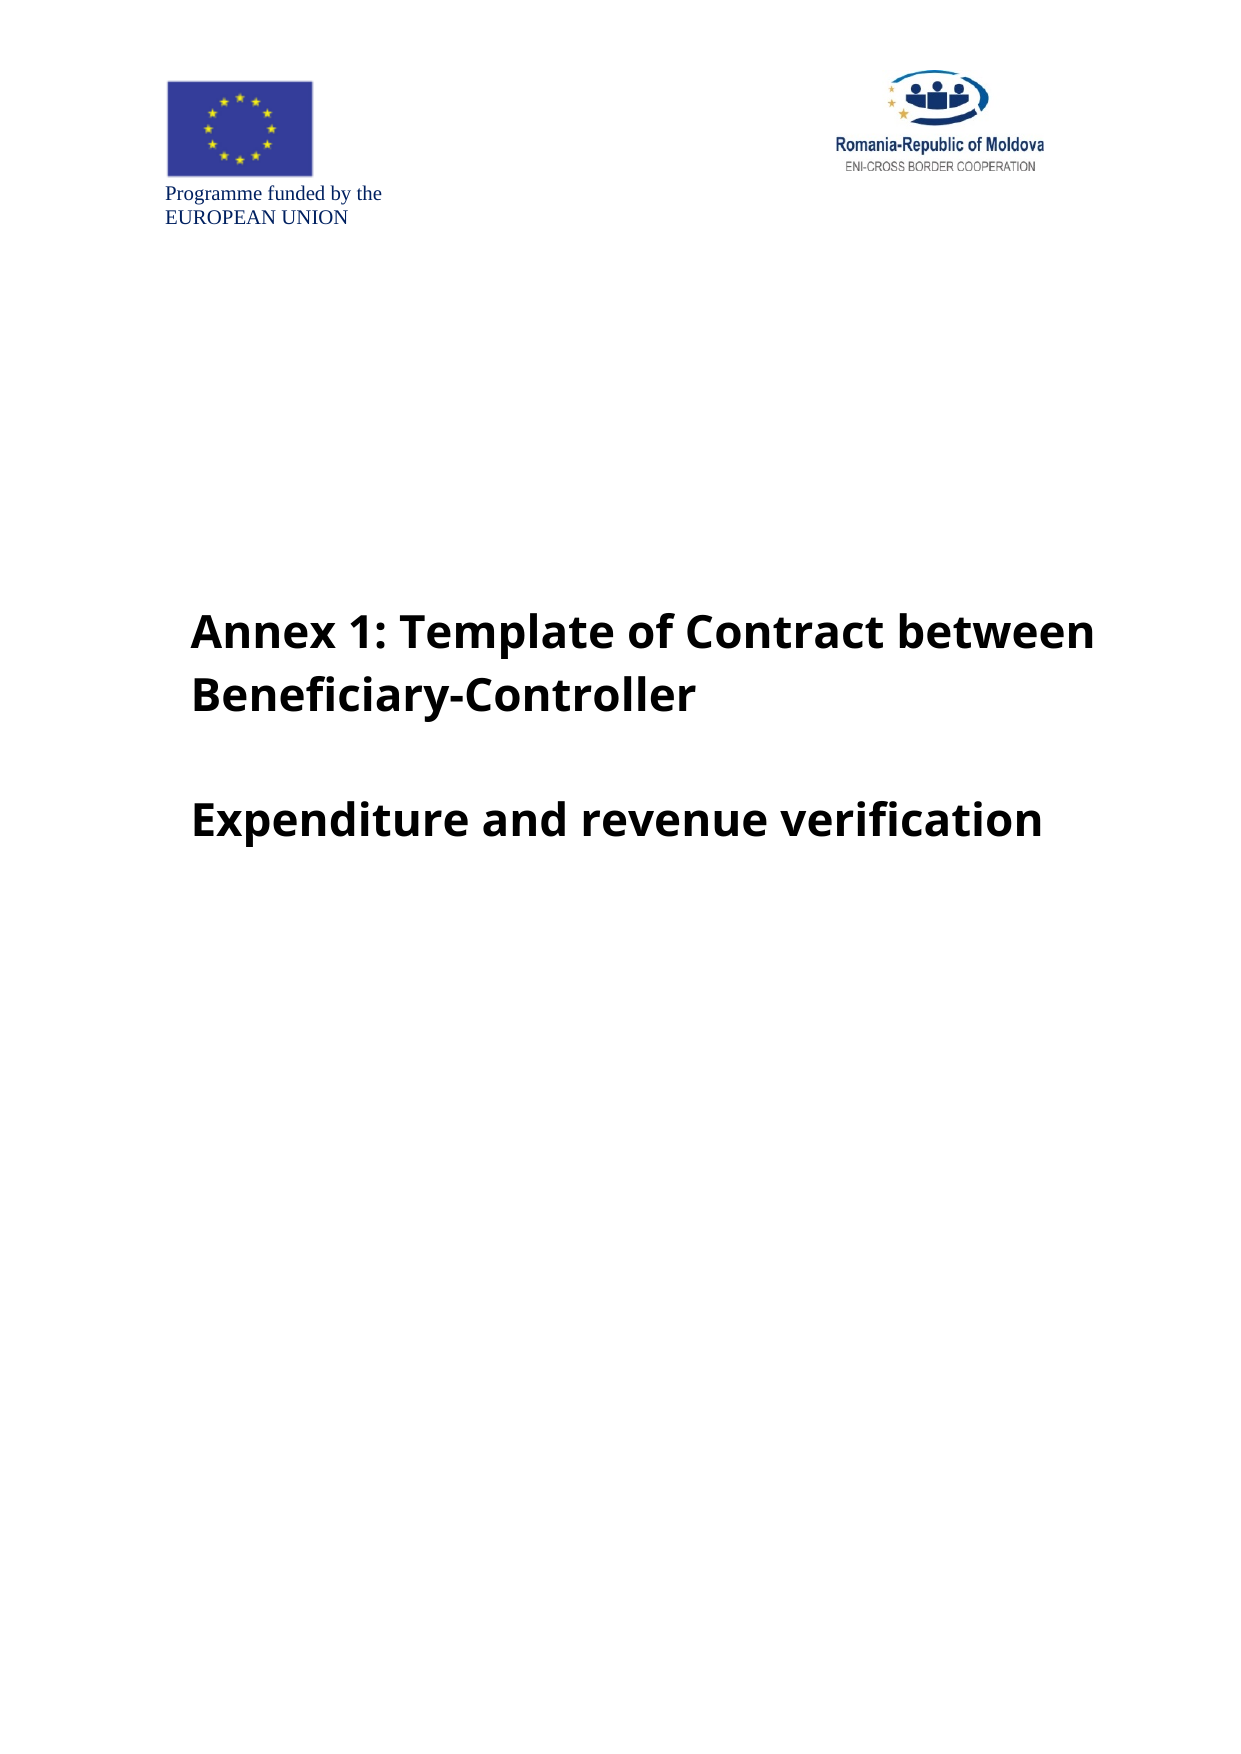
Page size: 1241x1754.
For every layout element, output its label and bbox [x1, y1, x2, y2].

picture [835, 70, 1044, 171]
